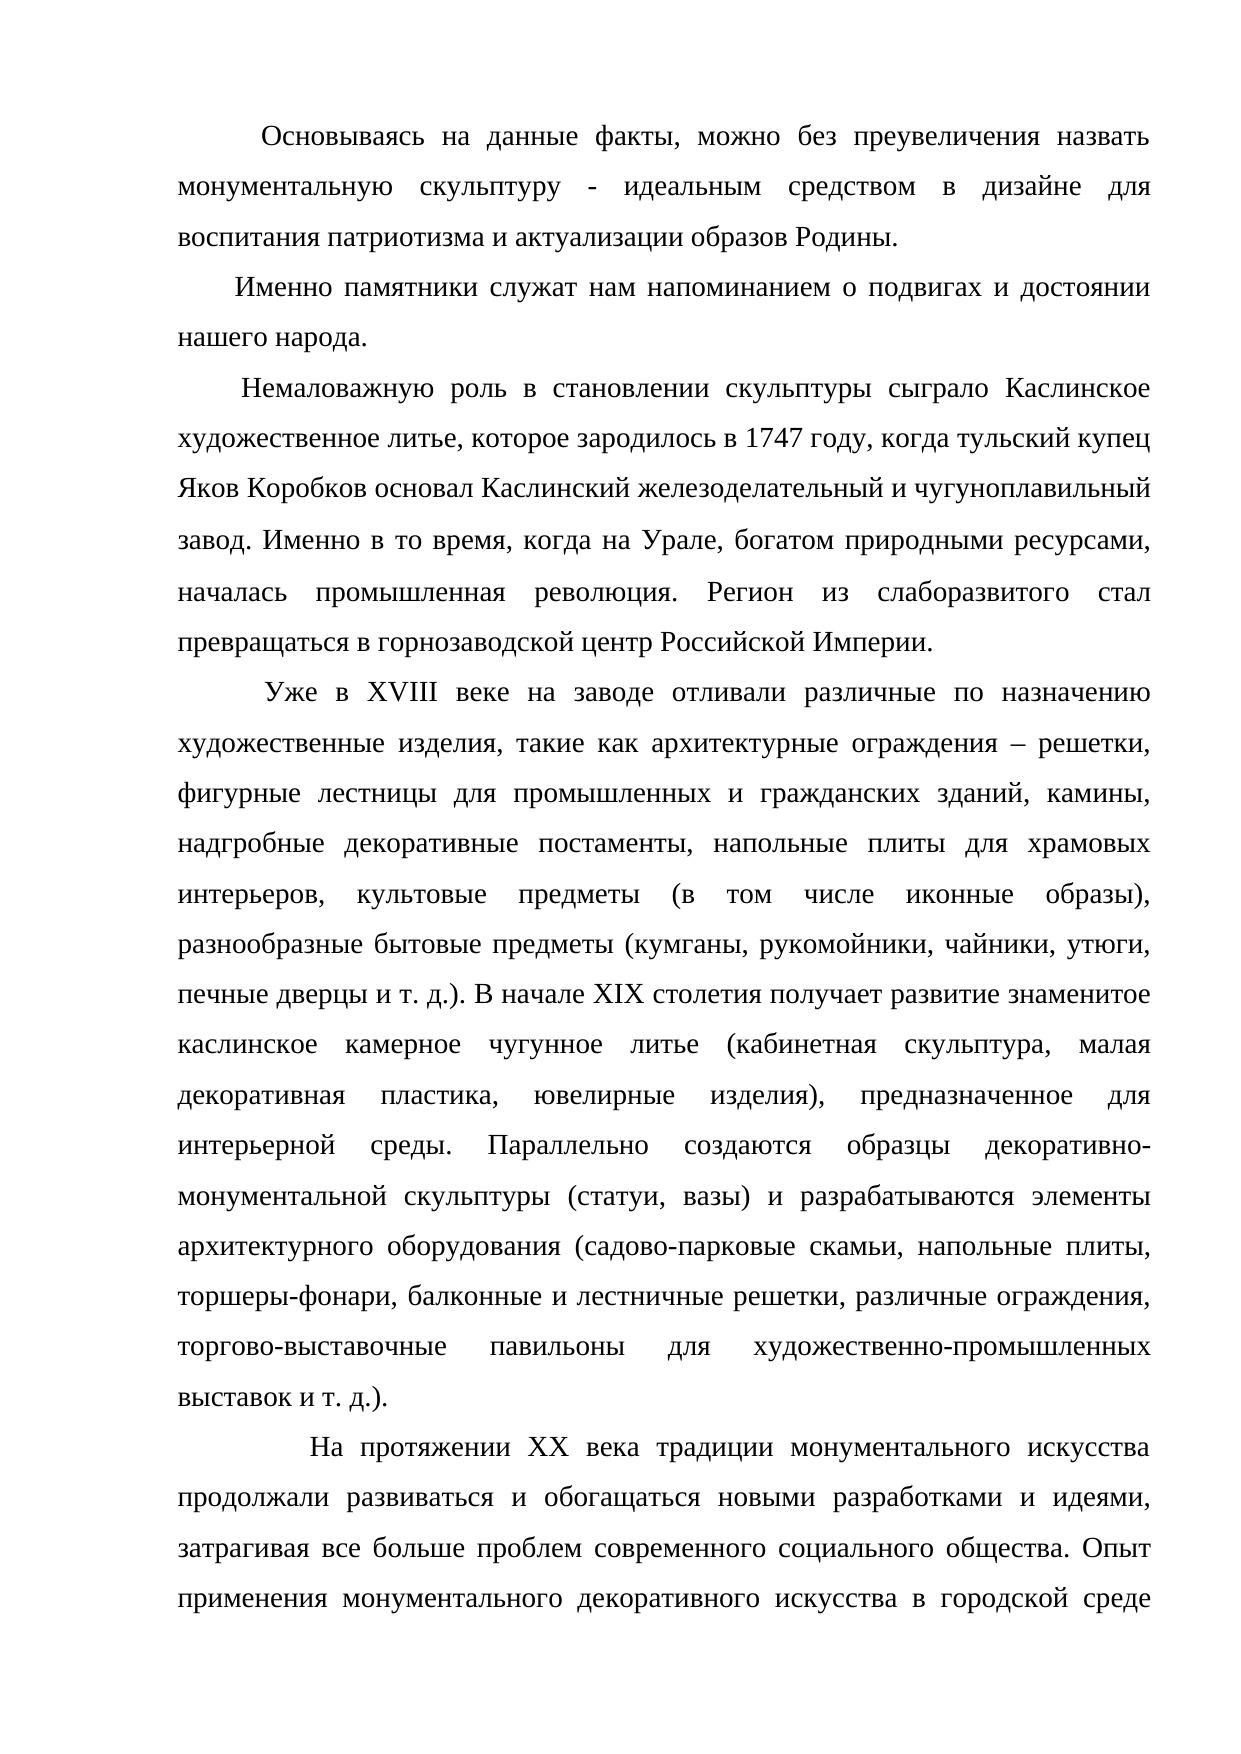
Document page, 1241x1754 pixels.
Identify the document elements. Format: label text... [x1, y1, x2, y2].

text Основываясь на данные факты, можно без преувеличения назвать монументальную скульптуру - идеальным средством в дизайне для воспитания патриотизма и актуализации образов Родины. [177, 118, 1152, 252]
text Немаловажную роль в становлении скульптуры сыграло Каслинское художественное литье, которое зародилось в 1747 году, когда тульский купец Яков Коробков основал Каслинский железоделательный и чугуноплавильный завод. Именно в то время, когда на Урале, богатом природными ресурсами, началась промышленная революция. Регион из слаборазвитого стал превращаться в горнозаводской центр Российской Империи. [177, 607, 1152, 658]
text Уже в XVIII веке на заводе отливали различные по назначению художественные изделия, такие как архитектурные ограждения – решетки, фигурные лестницы для промышленных и гражданских зданий, камины, надгробные декоративные постаменты, напольные плиты для храмовых интерьеров, культовые предметы (в том числе иконные образы), разнообразные бытовые предметы (кумганы, рукомойники, чайники, утюги, печные дверцы и т. д.). В начале XIX столетия получает развитие знаменитое каслинское камерное чугунное литье (кабинетная скульптура, малая декоративная пластика, ювелирные изделия), предназначенное для интерьерной среды. Параллельно создаются образцы декоративно-монументальной скульптуры (статуи, вазы) и разрабатываются элементы архитектурного оборудования (садово-парковые скамьи, напольные плиты, торшеры-фонари, балконные и лестничные решетки, различные ограждения, торгово-выставочные павильоны для художественно-промышленных выставок и т. д.). [177, 674, 1152, 1412]
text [177, 1429, 1152, 1614]
text Немаловажную роль в становлении скульптуры сыграло Каслинское художественное литье, которое зародилось в 1747 году, когда тульский купец Яков Коробков основал Каслинский железоделательный и чугуноплавильный завод. Именно в то время, когда на Урале, богатом природными ресурсами, началась промышленная революция. Регион из слаборазвитого стал превращаться в горнозаводской центр Российской Империи. [177, 370, 1152, 574]
text Именно памятники служат нам напоминанием о подвигах и достоянии нашего народа. [177, 269, 1152, 353]
